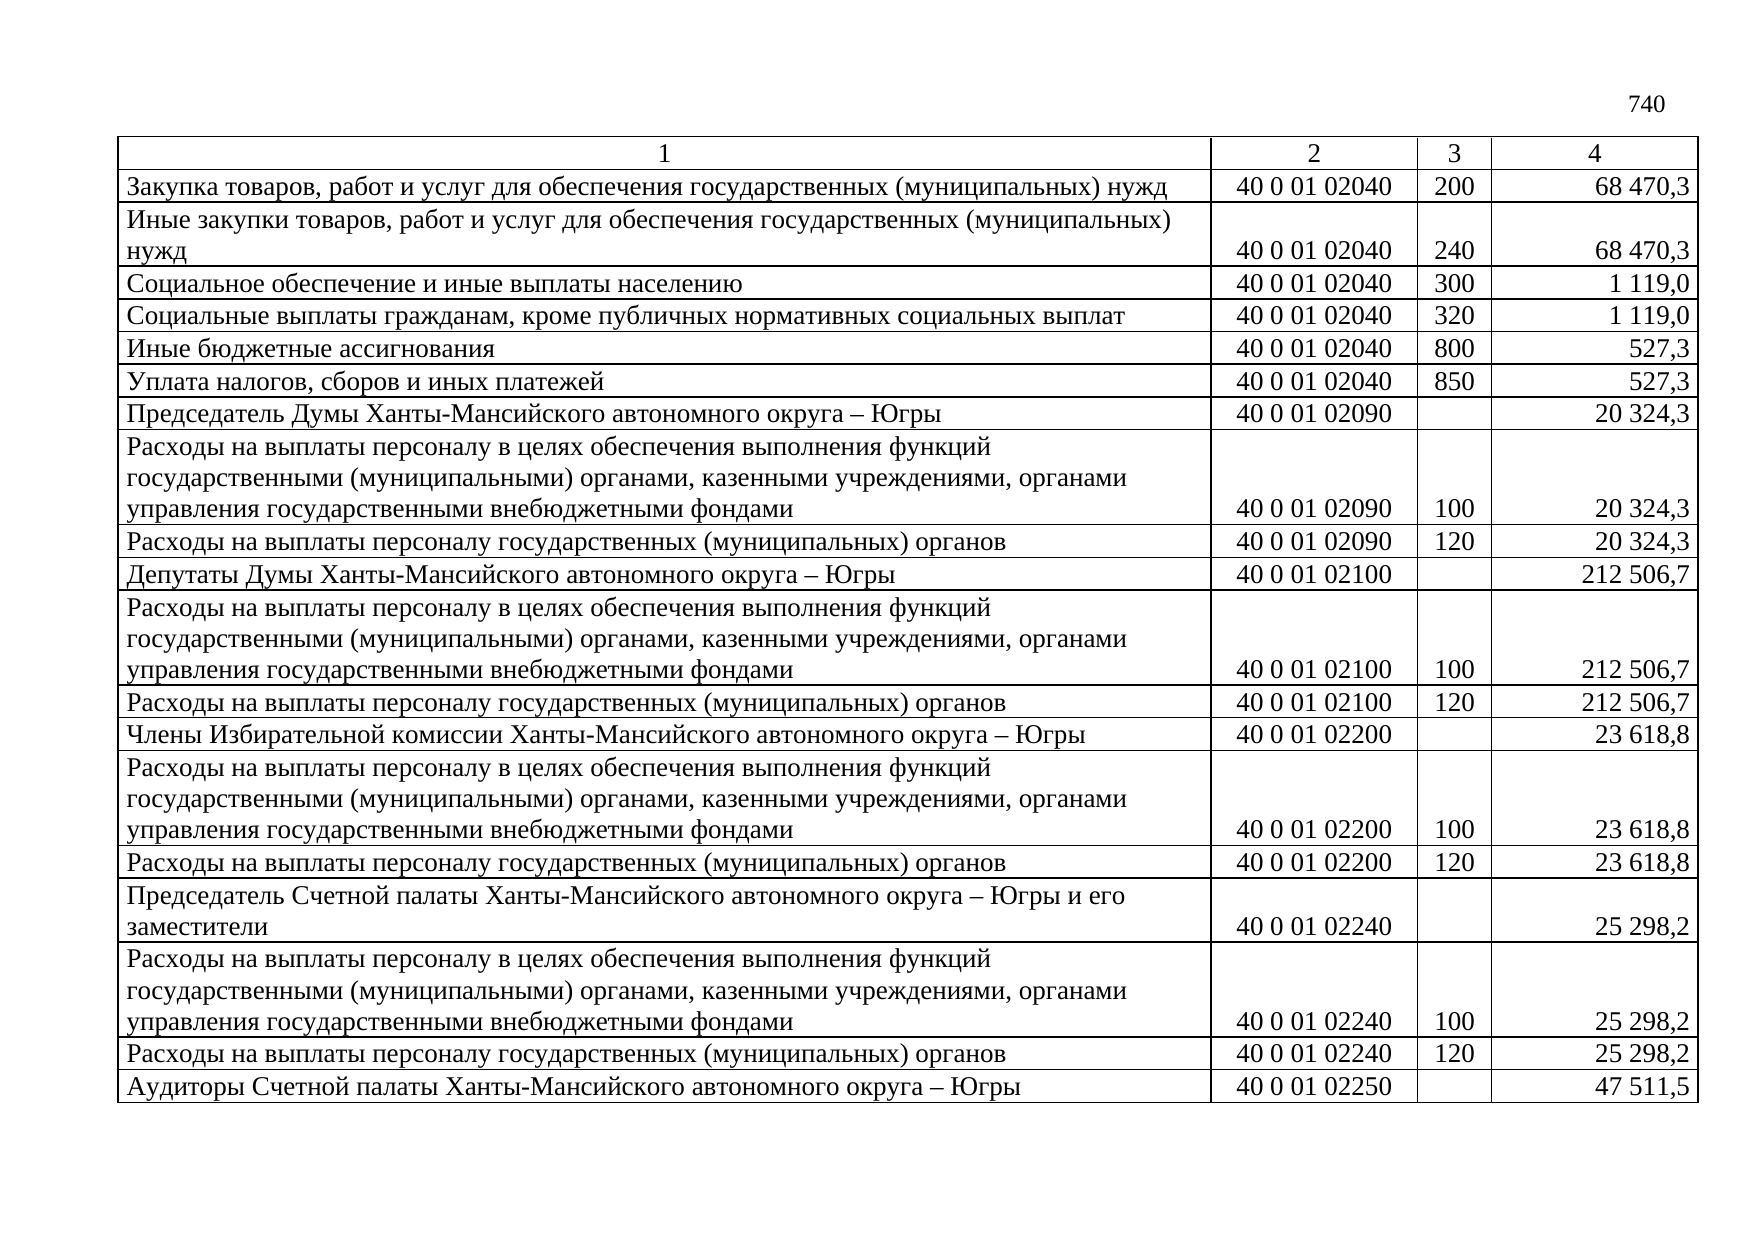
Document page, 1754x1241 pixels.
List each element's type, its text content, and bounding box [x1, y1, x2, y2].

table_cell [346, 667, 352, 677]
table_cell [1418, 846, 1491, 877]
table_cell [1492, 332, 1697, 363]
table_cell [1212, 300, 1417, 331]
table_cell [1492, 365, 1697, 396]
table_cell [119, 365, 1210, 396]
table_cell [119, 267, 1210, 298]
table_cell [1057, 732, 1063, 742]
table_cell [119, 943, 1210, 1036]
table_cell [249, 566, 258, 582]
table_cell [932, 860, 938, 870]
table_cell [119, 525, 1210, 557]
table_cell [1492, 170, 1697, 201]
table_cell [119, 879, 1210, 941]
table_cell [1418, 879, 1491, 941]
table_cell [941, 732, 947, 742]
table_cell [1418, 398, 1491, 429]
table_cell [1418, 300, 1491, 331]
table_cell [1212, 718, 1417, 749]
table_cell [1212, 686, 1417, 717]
table_header 3 [1418, 137, 1491, 168]
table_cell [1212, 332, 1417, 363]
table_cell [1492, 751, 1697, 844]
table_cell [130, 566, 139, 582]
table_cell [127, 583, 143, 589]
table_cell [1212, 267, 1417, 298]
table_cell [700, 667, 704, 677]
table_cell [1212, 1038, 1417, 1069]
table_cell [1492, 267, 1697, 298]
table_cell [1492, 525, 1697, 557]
table_header 4 [1492, 137, 1697, 168]
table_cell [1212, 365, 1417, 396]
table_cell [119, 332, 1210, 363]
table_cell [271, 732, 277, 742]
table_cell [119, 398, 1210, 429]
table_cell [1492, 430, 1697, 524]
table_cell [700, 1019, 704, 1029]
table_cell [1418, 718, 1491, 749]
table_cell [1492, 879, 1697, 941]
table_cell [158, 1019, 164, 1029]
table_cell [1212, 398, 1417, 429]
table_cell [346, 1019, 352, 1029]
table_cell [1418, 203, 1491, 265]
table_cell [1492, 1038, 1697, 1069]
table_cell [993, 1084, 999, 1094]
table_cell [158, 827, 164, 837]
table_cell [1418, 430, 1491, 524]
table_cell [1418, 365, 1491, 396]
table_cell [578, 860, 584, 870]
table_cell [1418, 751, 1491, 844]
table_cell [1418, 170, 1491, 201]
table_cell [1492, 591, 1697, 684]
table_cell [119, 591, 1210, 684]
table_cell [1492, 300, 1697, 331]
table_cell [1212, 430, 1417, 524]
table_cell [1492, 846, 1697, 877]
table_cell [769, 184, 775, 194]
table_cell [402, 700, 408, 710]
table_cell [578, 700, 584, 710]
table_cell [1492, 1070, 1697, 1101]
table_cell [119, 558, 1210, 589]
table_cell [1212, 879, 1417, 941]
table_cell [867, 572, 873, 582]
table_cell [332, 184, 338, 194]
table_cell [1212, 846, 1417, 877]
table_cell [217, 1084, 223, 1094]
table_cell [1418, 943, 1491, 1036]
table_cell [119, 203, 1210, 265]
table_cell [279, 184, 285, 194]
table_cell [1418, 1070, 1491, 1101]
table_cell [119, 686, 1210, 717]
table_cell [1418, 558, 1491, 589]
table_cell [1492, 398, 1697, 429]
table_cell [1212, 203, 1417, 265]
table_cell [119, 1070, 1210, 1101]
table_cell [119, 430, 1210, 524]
table_header 2 [1212, 137, 1417, 168]
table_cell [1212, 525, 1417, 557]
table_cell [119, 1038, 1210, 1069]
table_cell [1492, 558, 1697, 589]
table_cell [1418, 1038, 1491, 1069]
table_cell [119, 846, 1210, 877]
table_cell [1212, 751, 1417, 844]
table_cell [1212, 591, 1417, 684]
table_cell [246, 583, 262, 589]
table_header 1 [119, 137, 1211, 168]
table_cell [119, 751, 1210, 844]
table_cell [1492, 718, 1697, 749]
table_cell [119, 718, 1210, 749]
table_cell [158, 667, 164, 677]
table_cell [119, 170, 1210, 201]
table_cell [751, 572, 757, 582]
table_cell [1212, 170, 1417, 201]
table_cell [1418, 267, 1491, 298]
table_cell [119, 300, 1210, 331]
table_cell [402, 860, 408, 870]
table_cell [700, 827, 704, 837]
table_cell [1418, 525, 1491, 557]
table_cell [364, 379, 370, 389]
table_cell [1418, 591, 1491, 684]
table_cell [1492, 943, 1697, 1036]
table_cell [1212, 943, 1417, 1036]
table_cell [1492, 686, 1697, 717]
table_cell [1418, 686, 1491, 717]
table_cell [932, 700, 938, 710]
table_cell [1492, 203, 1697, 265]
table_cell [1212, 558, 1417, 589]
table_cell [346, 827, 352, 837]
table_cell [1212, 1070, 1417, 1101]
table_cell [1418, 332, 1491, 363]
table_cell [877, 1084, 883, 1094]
